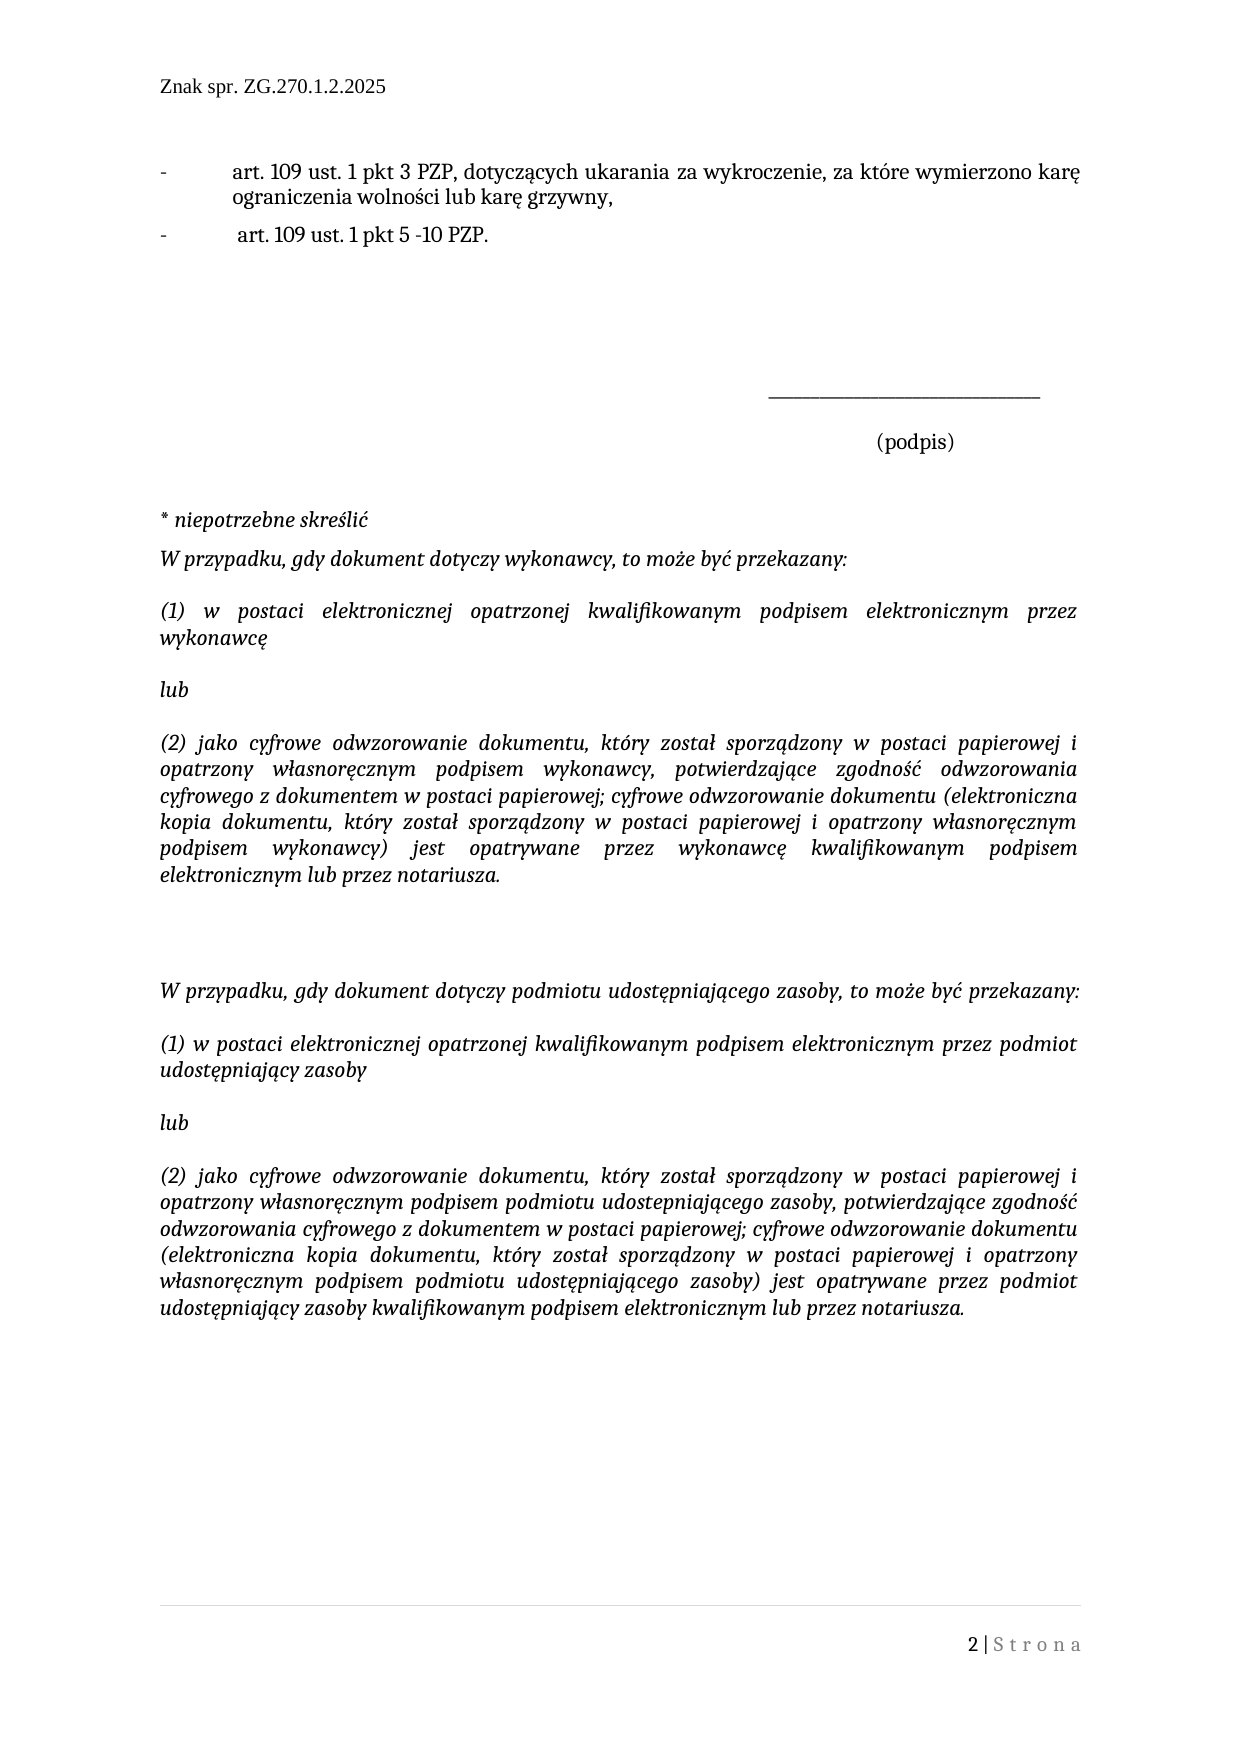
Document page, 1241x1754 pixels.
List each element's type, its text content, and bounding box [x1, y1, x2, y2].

text ________________________________ (podpis) [750, 376, 1081, 455]
text W przypadku, gdy dokument dotyczy wykonawcy, to może być przekazany: (1) w postaci elektronicznej opatrzonej kwalifikowanym podpisem elektronicznym przez wykonawcę lub (2) jako cyfrowe odwzorowanie dokumentu, który został sporządzony w postaci papierowej i opatrzony własnoręcznym podpisem wykonawcy, potwierdzające zgodność odwzorowania cyfrowego z dokumentem w postaci papierowej; cyfrowe odwzorowanie dokumentu (elektroniczna kopia dokumentu, który został sporządzony w postaci papierowej i opatrzony własnoręcznym podpisem wykonawcy) jest opatrywane przez wykonawcę kwalifikowanym podpisem elektronicznym lub przez notariusza. [159, 545, 1081, 888]
text * niepotrzebne skreślić [159, 506, 1081, 533]
text W przypadku, gdy dokument dotyczy podmiotu udostępniającego zasoby, to może być przekazany: (1) w postaci elektronicznej opatrzonej kwalifikowanym podpisem elektronicznym przez podmiot udostępniający zasoby lub (2) jako cyfrowe odwzorowanie dokumentu, który został sporządzony w postaci papierowej i opatrzony własnoręcznym podpisem podmiotu udostepniającego zasoby, potwierdzające zgodność odwzorowania cyfrowego z dokumentem w postaci papierowej; cyfrowe odwzorowanie dokumentu (elektroniczna kopia dokumentu, który został sporządzony w postaci papierowej i opatrzony własnoręcznym podpisem podmiotu udostępniającego zasoby) jest opatrywane przez podmiot udostępniający zasoby kwalifikowanym podpisem elektronicznym lub przez notariusza. [159, 978, 1081, 1321]
text - art. 109 ust. 1 pkt 5 -10 PZP. [159, 222, 1081, 247]
text - art. 109 ust. 1 pkt 3 PZP, dotyczących ukarania za wykroczenie, za które wymierzono karę ograniczenia wolności lub karę grzywny, [159, 159, 1081, 209]
